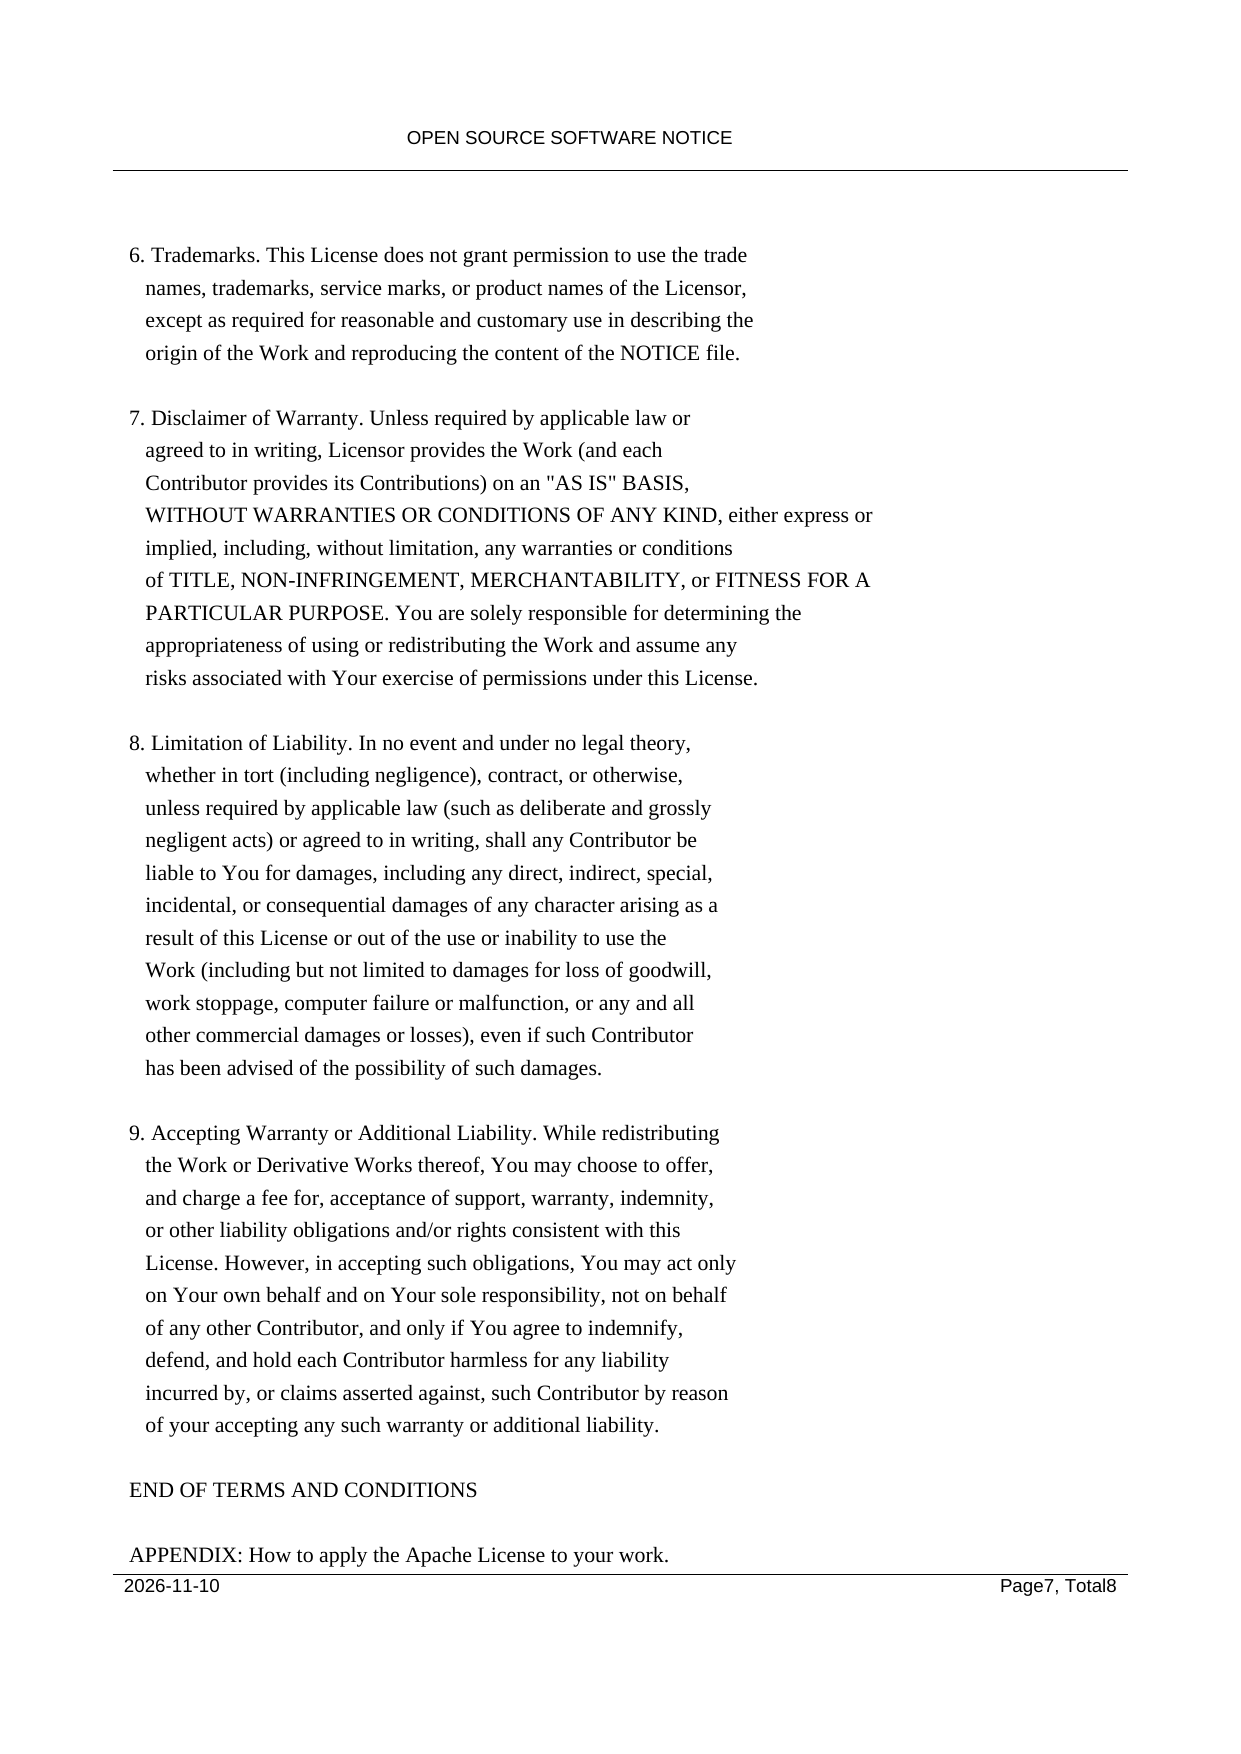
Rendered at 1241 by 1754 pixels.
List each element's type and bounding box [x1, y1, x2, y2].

text [112, 206, 1128, 1571]
